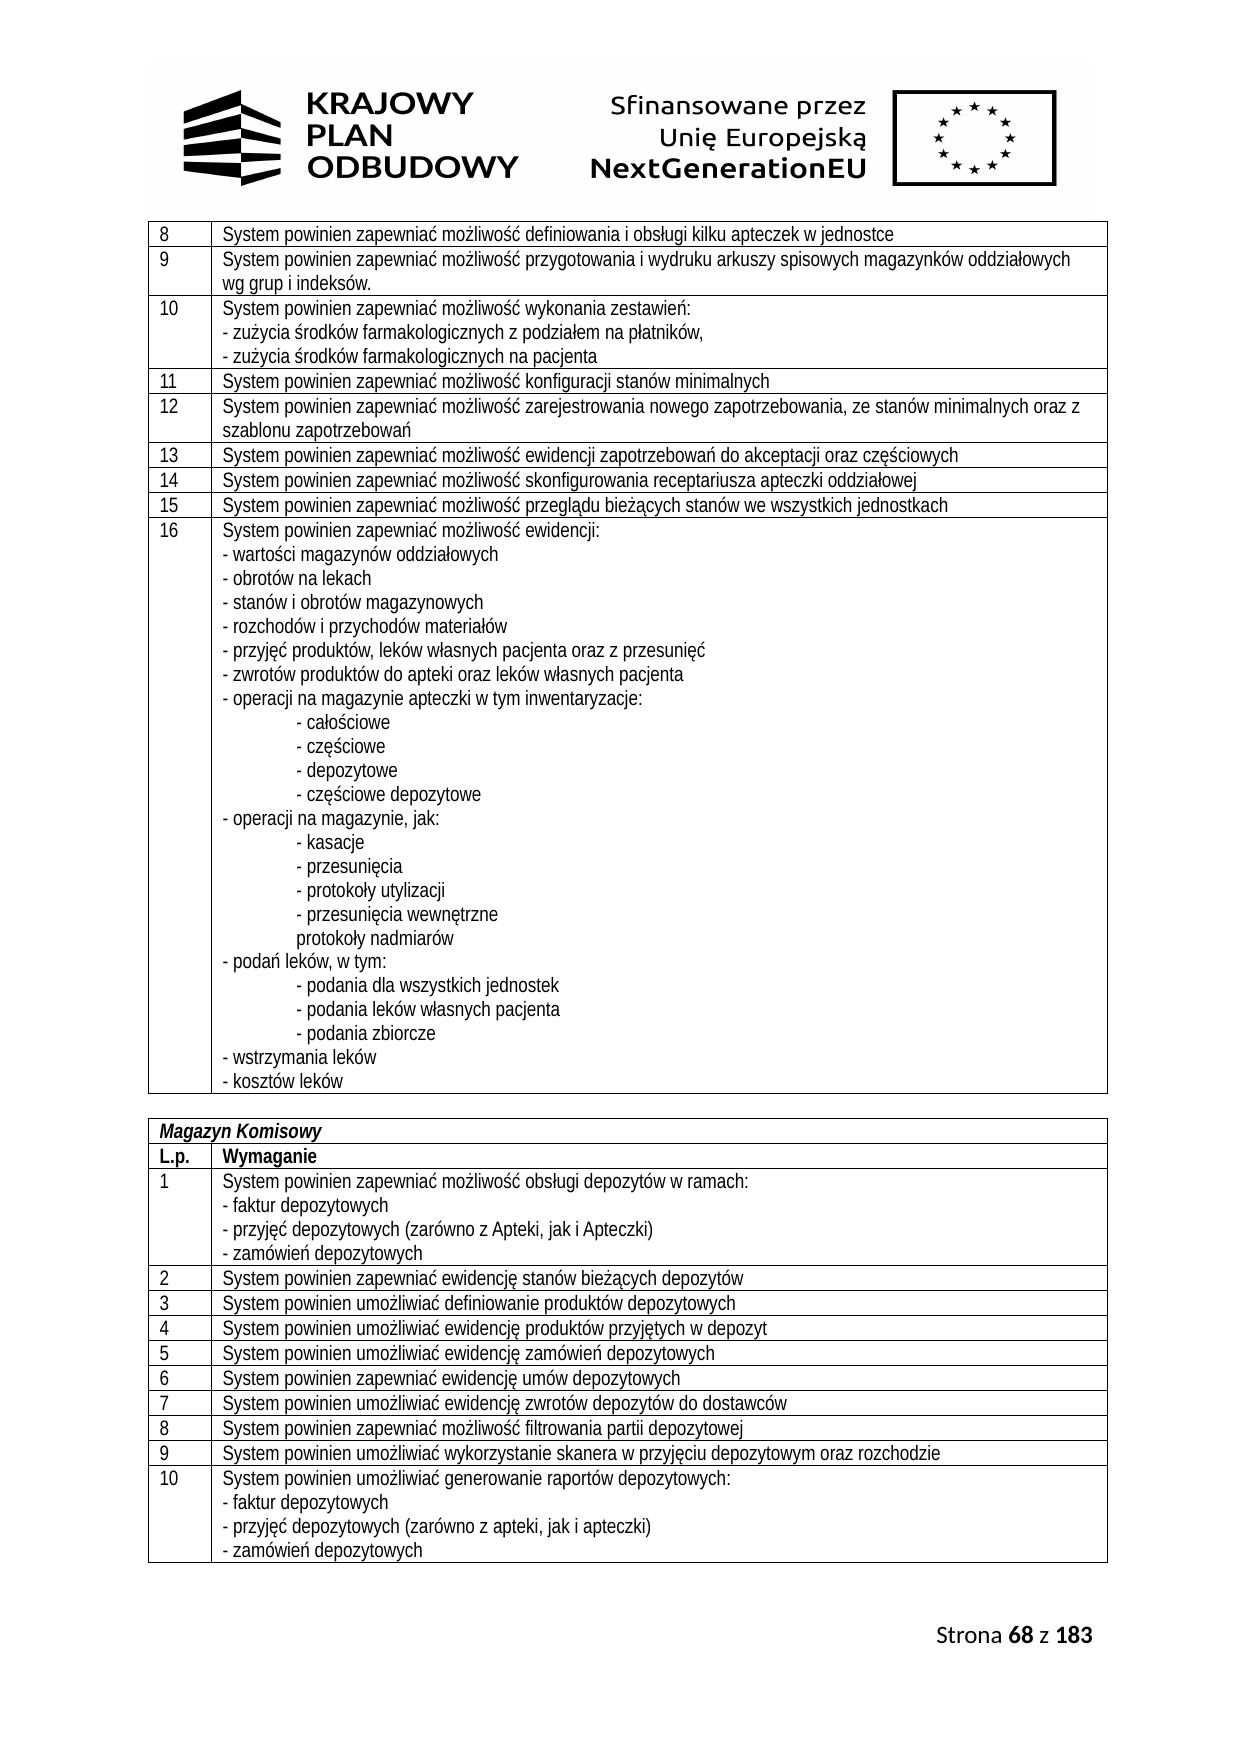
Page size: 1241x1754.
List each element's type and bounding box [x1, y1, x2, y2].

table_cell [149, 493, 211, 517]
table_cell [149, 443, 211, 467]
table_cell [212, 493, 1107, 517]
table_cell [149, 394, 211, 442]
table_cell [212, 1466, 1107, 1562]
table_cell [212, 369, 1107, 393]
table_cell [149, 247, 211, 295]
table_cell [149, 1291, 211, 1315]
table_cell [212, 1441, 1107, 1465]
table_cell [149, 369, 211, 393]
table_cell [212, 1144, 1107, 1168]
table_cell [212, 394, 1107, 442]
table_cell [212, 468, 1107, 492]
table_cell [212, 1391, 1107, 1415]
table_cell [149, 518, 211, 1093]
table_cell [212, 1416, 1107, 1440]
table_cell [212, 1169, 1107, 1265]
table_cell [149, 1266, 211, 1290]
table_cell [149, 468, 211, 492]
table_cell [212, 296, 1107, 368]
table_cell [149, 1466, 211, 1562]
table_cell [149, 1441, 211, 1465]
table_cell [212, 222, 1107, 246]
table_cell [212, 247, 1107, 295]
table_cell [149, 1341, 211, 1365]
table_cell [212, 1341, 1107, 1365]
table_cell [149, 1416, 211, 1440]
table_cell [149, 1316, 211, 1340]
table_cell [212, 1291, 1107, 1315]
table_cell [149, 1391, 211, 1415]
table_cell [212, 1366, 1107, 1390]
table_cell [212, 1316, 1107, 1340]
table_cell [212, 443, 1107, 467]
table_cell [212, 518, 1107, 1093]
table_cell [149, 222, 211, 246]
picture [147, 59, 1093, 218]
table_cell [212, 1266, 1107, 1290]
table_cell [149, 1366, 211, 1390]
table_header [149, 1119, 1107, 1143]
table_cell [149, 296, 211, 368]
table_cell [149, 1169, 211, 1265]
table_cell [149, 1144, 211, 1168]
